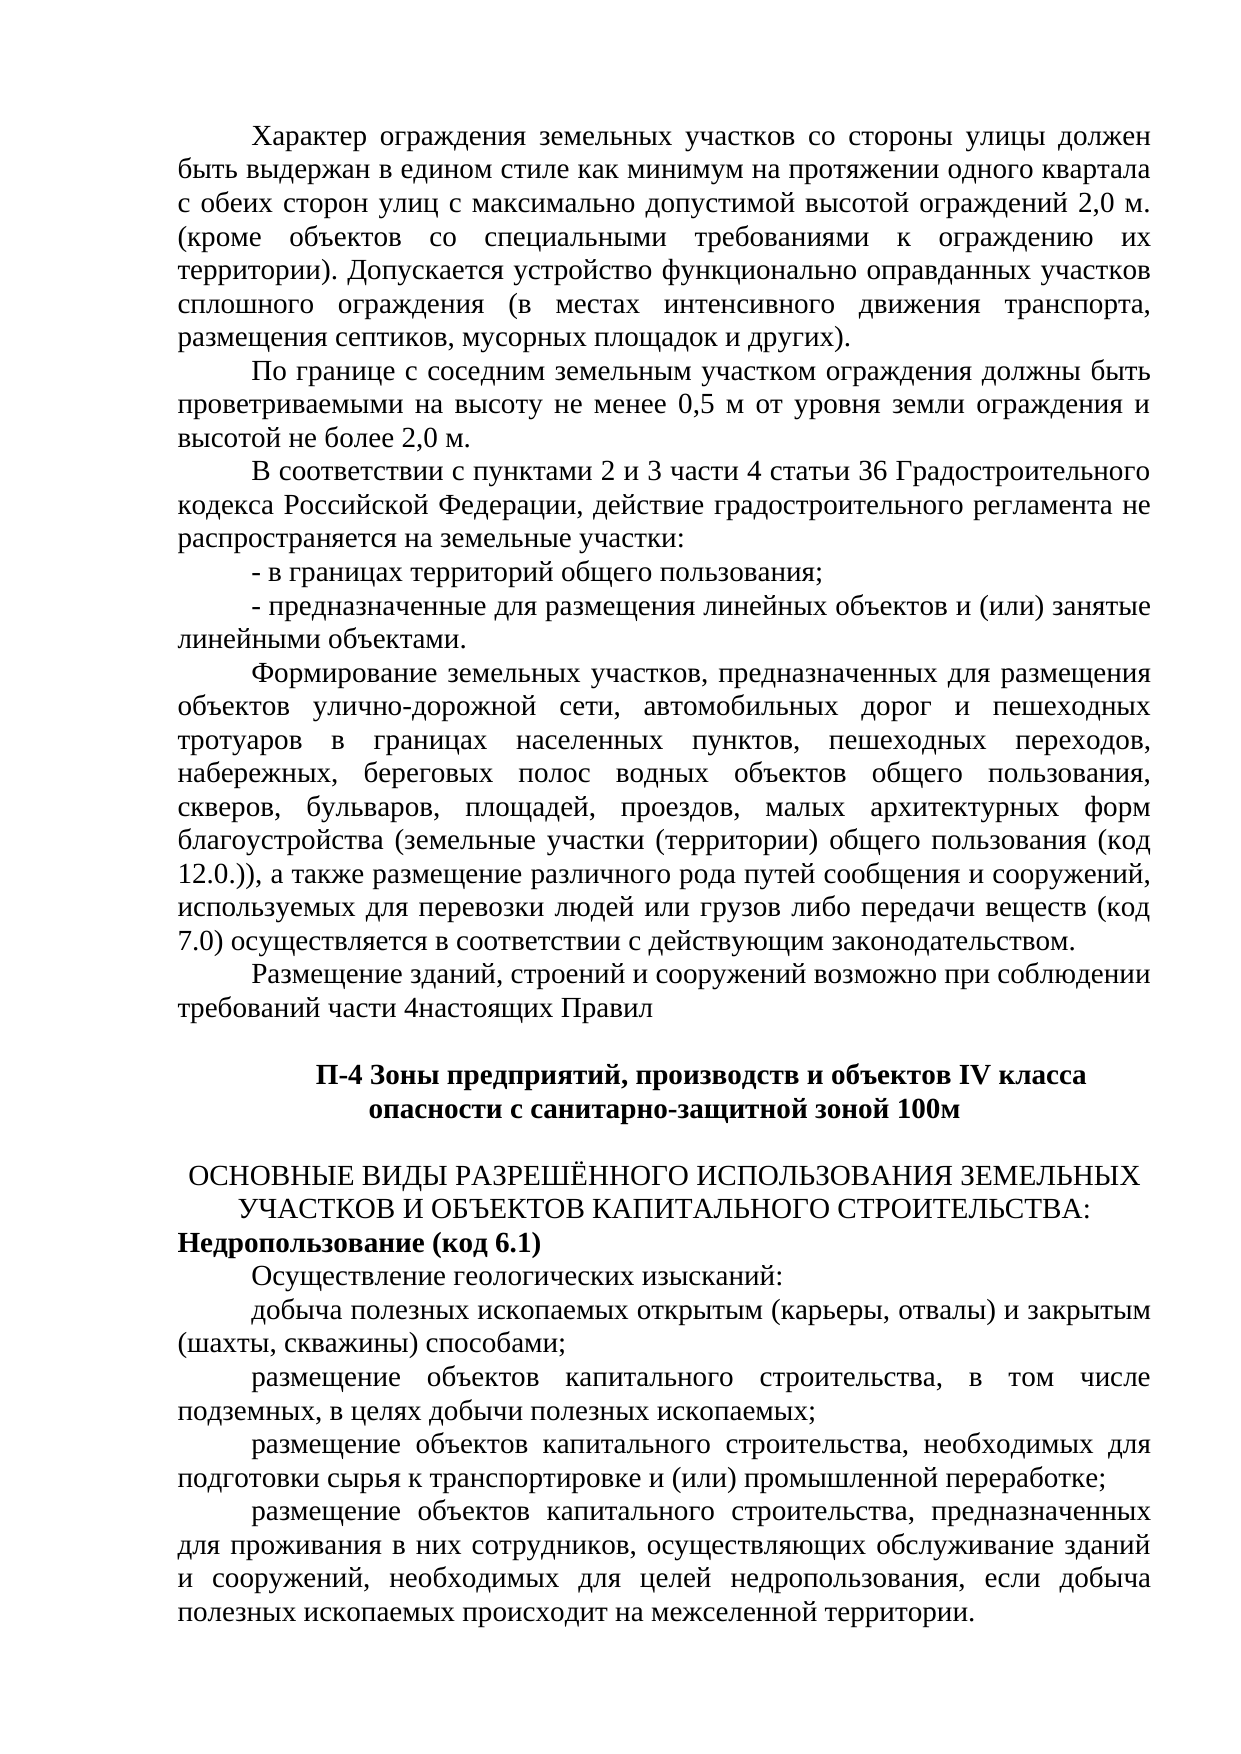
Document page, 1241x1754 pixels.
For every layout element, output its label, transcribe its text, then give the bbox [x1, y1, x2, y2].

text ОСНОВНЫЕ ВИДЫ РАЗРЕШЁННОГО ИСПОЛЬЗОВАНИЯ ЗЕМЕЛЬНЫХ УЧАСТКОВ И ОБЪЕКТОВ КАПИТАЛЬНОГО СТРОИТЕЛЬСТВА: [177, 1158, 1152, 1225]
text Осуществление геологических изысканий: [177, 1258, 1152, 1292]
text Характер ограждения земельных участков со стороны улицы должен быть выдержан в едином стиле как минимум на протяжении одного квартала с обеих сторон улиц с максимально допустимой высотой ограждений 2,0 м. (кроме объектов со специальными требованиями к ограждению их территории). Допускается устройство функционально оправданных участков сплошного ограждения (в местах интенсивного движения транспорта, размещения септиков, мусорных площадок и других). [177, 118, 1152, 353]
text В соответствии с пунктами 2 и 3 части 4 статьи 36 Градостроительного кодекса Российской Федерации, действие градостроительного регламента не распространяется на земельные участки: [177, 453, 1152, 554]
text Формирование земельных участков, предназначенных для размещения объектов улично-дорожной сети, автомобильных дорог и пешеходных тротуаров в границах населенных пунктов, пешеходных переходов, набережных, береговых полос водных объектов общего пользования, скверов, бульваров, площадей, проездов, малых архитектурных форм благоустройства (земельные участки (территории) общего пользования (код 12.0.)), а также размещение различного рода путей сообщения и сооружений, используемых для перевозки людей или грузов либо передачи веществ (код 7.0) осуществляется в соответствии с действующим законодательством. [177, 655, 1152, 957]
text размещение объектов капитального строительства, необходимых для подготовки сырья к транспортировке и (или) промышленной переработке; [177, 1426, 1152, 1493]
text - предназначенные для размещения линейных объектов и (или) занятые линейными объектами. [177, 588, 1152, 655]
text размещение объектов капитального строительства, в том числе подземных, в целях добычи полезных ископаемых; [177, 1359, 1152, 1426]
text размещение объектов капитального строительства, предназначенных для проживания в них сотрудников, осуществляющих обслуживание зданий и сооружений, необходимых для целей недропользования, если добыча полезных ископаемых происходит на межселенной территории. [177, 1493, 1152, 1627]
text добыча полезных ископаемых открытым (карьеры, отвалы) и закрытым (шахты, скважины) способами; [177, 1292, 1152, 1359]
text Размещение зданий, строений и сооружений возможно при соблюдении требований части 4настоящих Правил [177, 957, 1152, 1024]
text По границе с соседним земельным участком ограждения должны быть проветриваемыми на высоту не менее 0,5 м от уровня земли ограждения и высотой не более 2,0 м. [177, 353, 1152, 453]
text Недропользование (код 6.1) [177, 1225, 1152, 1258]
text П-4 Зоны предприятий, производств и объектов IV класса опасности с санитарно-защитной зоной 100м [177, 1057, 1152, 1124]
text - в границах территорий общего пользования; [177, 554, 1152, 588]
